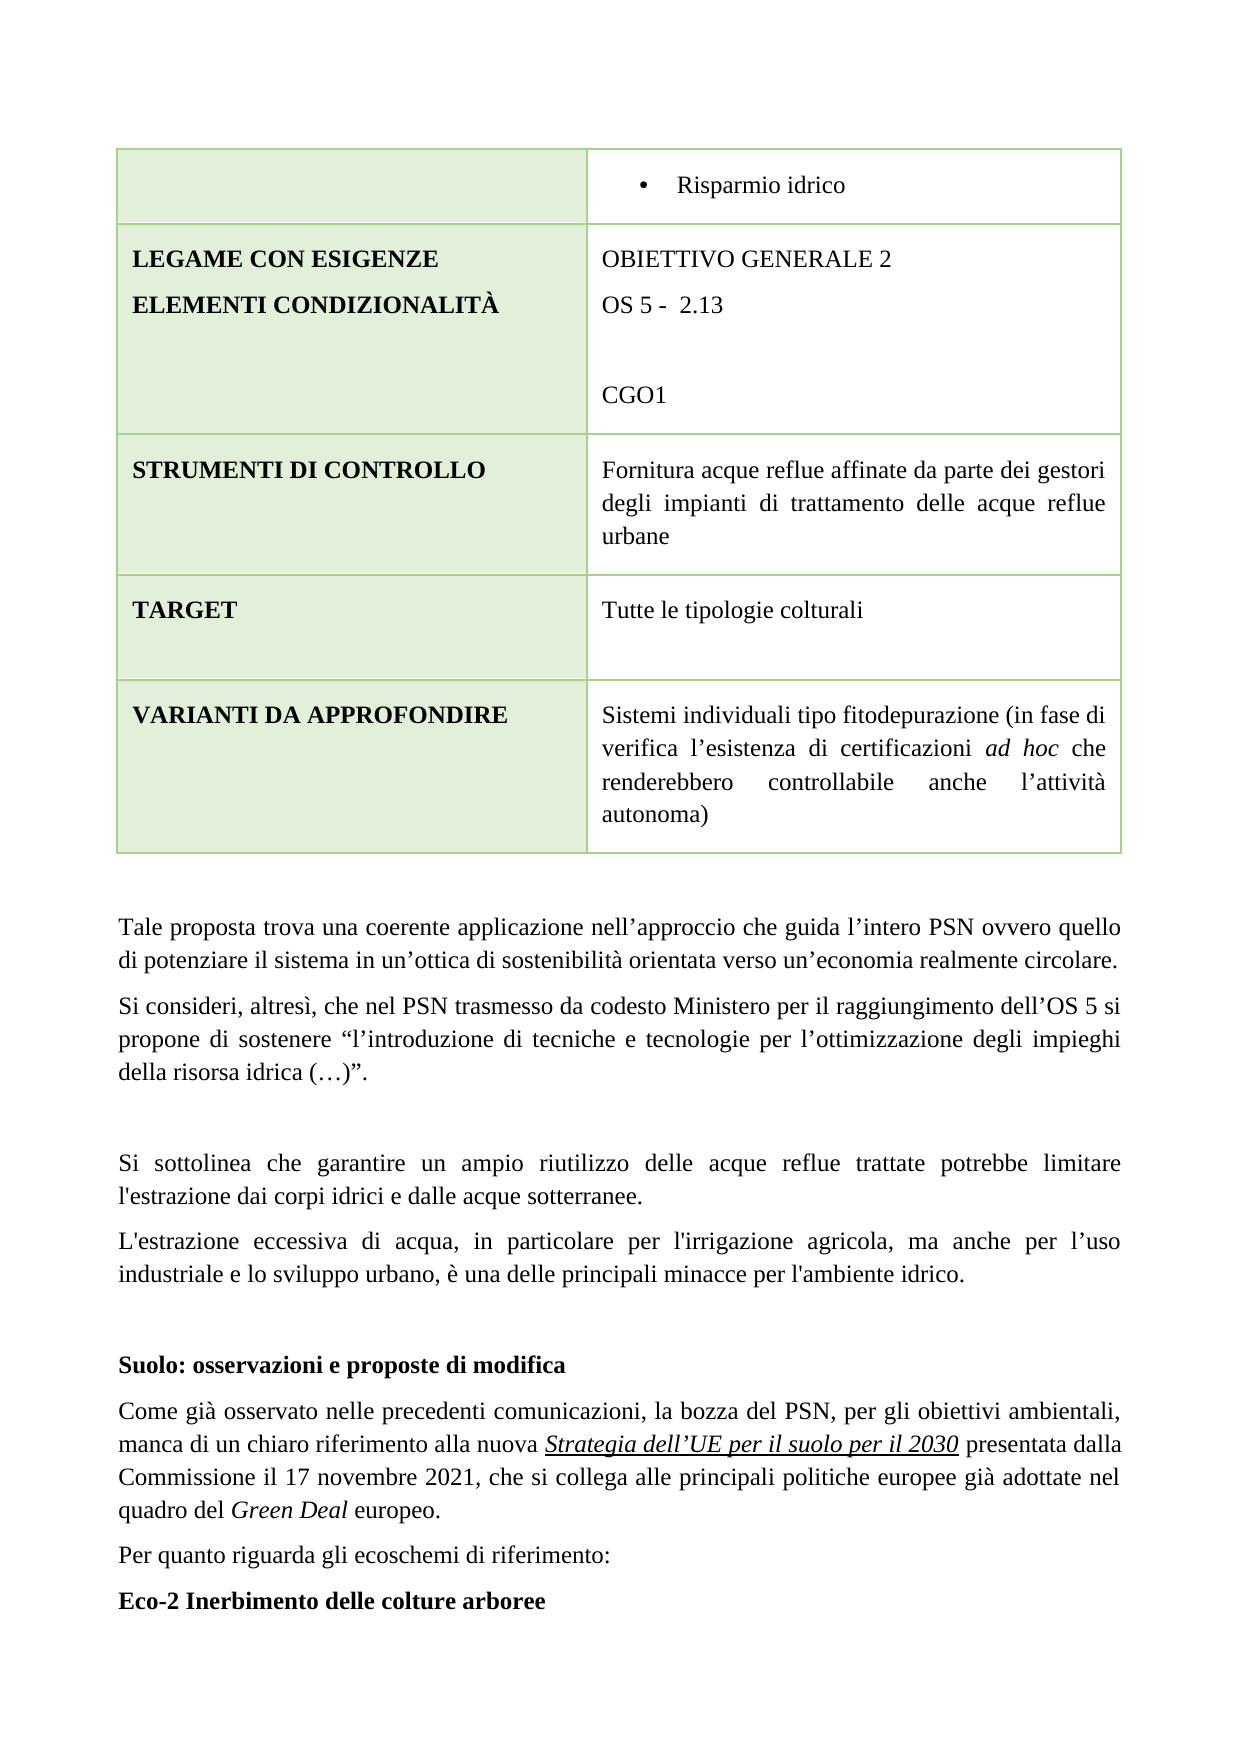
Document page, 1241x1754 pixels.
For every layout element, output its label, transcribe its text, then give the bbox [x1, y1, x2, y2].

text Si consideri, altresì, che nel PSN trasmesso da codesto Ministero per il raggiungimento dell’OS 5 si propone di sostenere “l’introduzione di tecniche e tecnologie per l’ottimizzazione degli impieghi della risorsa idrica (…)”. [118, 991, 1122, 1086]
text Si sottolinea che garantire un ampio riutilizzo delle acque reflue trattate potrebbe limitare l'estrazione dai corpi idrici e dalle acque sotterranee. [118, 1148, 1122, 1210]
table_cell STRUMENTI DI CONTROLLO [118, 435, 586, 573]
text Come già osservato nelle precedenti comunicazioni, la bozza del PSN, per gli obiettivi ambientali, manca di un chiaro riferimento alla nuova Strategia dell’UE per il suolo per il 2030 presentata dalla Commissione il 17 novembre 2021, che si collega alle principali politiche europee già adottate nel quadro del Green Deal europeo. [118, 1396, 1122, 1524]
table_cell LEGAME CON ESIGENZE ELEMENTI CONDIZIONALITÀ [118, 225, 586, 433]
table_cell TARGET [118, 576, 586, 678]
table_cell Fornitura acque reflue affinate da parte dei gestori degli impianti di trattamento delle acque reflue urbane [588, 435, 1120, 573]
table_cell VARIANTI DA APPROFONDIRE [118, 681, 586, 852]
text Eco-2 Inerbimento delle colture arboree [118, 1586, 1122, 1615]
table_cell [118, 150, 586, 222]
table_cell Sistemi individuali tipo fitodepurazione (in fase di verifica l’esistenza di certificazioni ad hoc che renderebbero controllabile anche l’attività autonoma) [588, 681, 1120, 852]
text Per quanto riguarda gli ecoschemi di riferimento: [118, 1541, 1122, 1569]
table_cell OBIETTIVO GENERALE 2 OS 5 - 2.13 CGO1 [588, 225, 1120, 433]
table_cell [588, 150, 1120, 222]
text L'estrazione eccessiva di acqua, in particolare per l'irrigazione agricola, ma anche per l’uso industriale e lo sviluppo urbano, è una delle principali minacce per l'ambiente idrico. [118, 1226, 1122, 1288]
text Tale proposta trova una coerente applicazione nell’approccio che guida l’intero PSN ovvero quello di potenziare il sistema in un’ottica di sostenibilità orientata verso un’economia realmente circolare. [118, 912, 1122, 974]
text Suolo: osservazioni e proposte di modifica [118, 1351, 1122, 1379]
table_cell Tutte le tipologie colturali [588, 576, 1120, 678]
